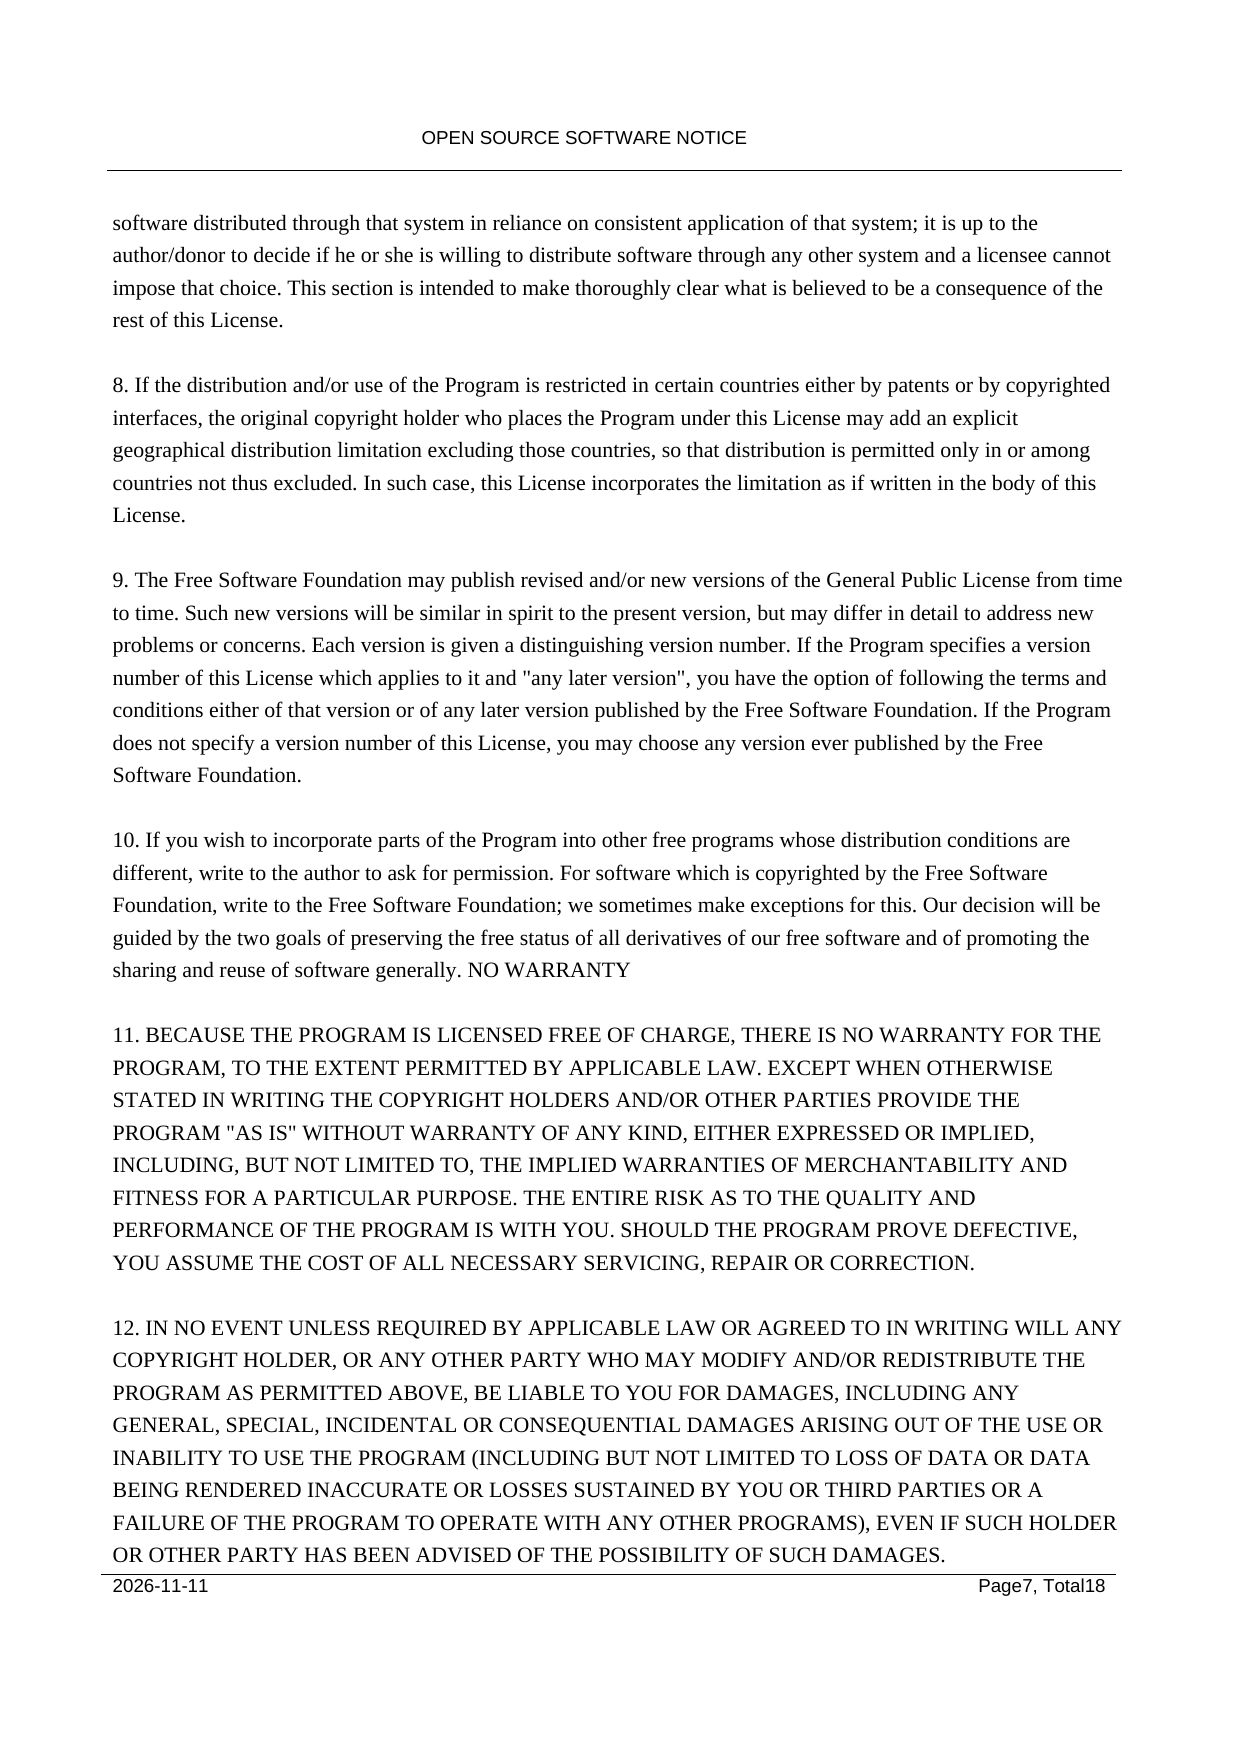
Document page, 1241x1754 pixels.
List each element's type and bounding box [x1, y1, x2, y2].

text [112, 206, 1128, 1571]
